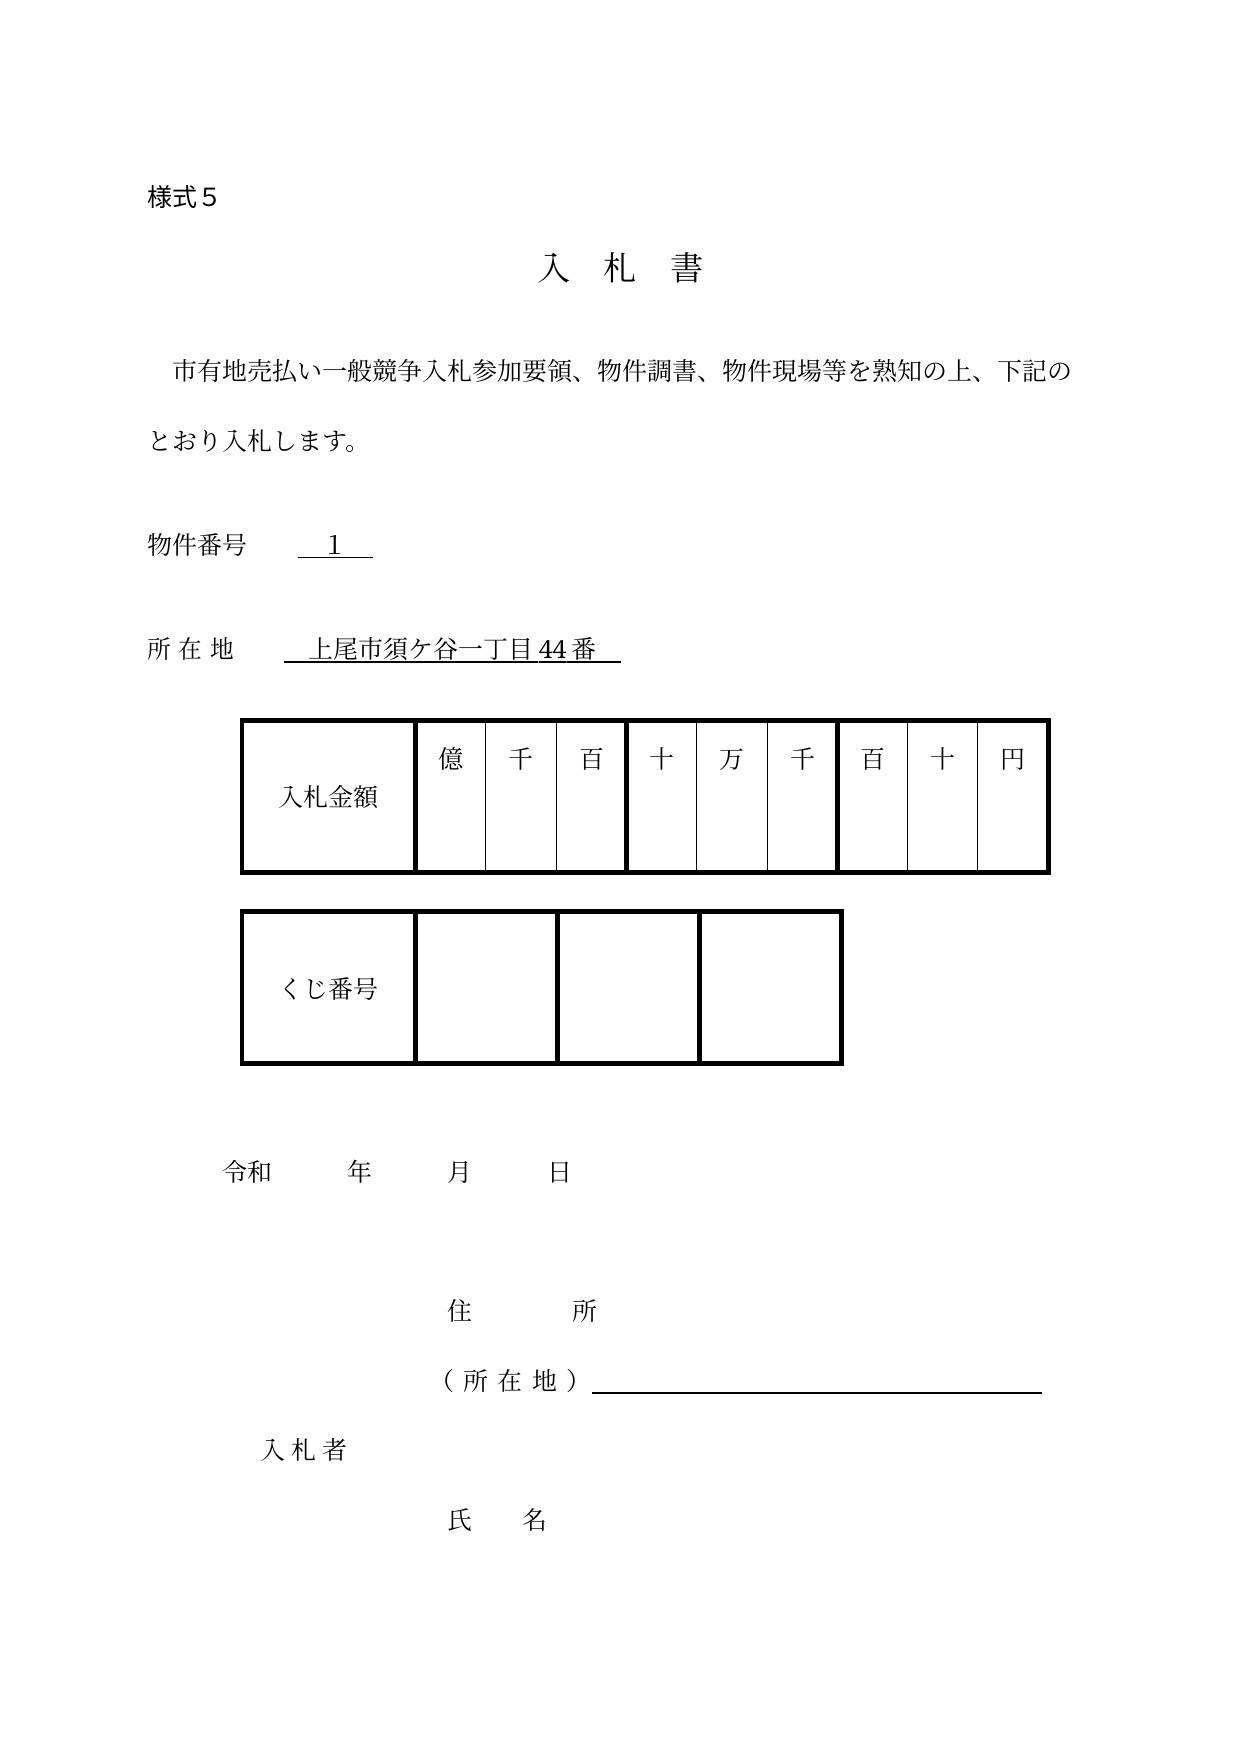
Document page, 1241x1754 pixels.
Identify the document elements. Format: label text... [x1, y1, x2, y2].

table_header 入札金額 [244, 723, 413, 870]
text 様式５ [148, 161, 1092, 231]
table_header 百 [557, 723, 624, 870]
table_header 百 [840, 723, 907, 870]
text 令和 年 月 日 [148, 1136, 1092, 1205]
text 所在地 上尾市須ケ谷一丁目44番 [148, 613, 1092, 683]
text 入札者 [148, 1414, 1092, 1483]
table_header くじ番号 [244, 914, 413, 1061]
table_header 円 [978, 723, 1046, 870]
text 物件番号 １ [148, 509, 1092, 579]
table_header [560, 914, 697, 1061]
text （所在地） [298, 1344, 1092, 1414]
table_header 千 [768, 723, 835, 870]
table_header 万 [697, 723, 767, 870]
table_header 千 [486, 723, 556, 870]
text 市有地売払い一般競争入札参加要領、物件調書、物件現場等を熟知の上、下記のとおり入札します。 [148, 335, 1092, 474]
table_header [418, 914, 555, 1061]
text 入 札 書 [148, 231, 1092, 300]
text 住 所 [148, 1275, 1092, 1344]
text 氏名 [148, 1483, 1092, 1553]
table_header 億 [418, 723, 485, 870]
table_header 十 [908, 723, 977, 870]
table_header 十 [629, 723, 696, 870]
table_header [702, 914, 839, 1061]
